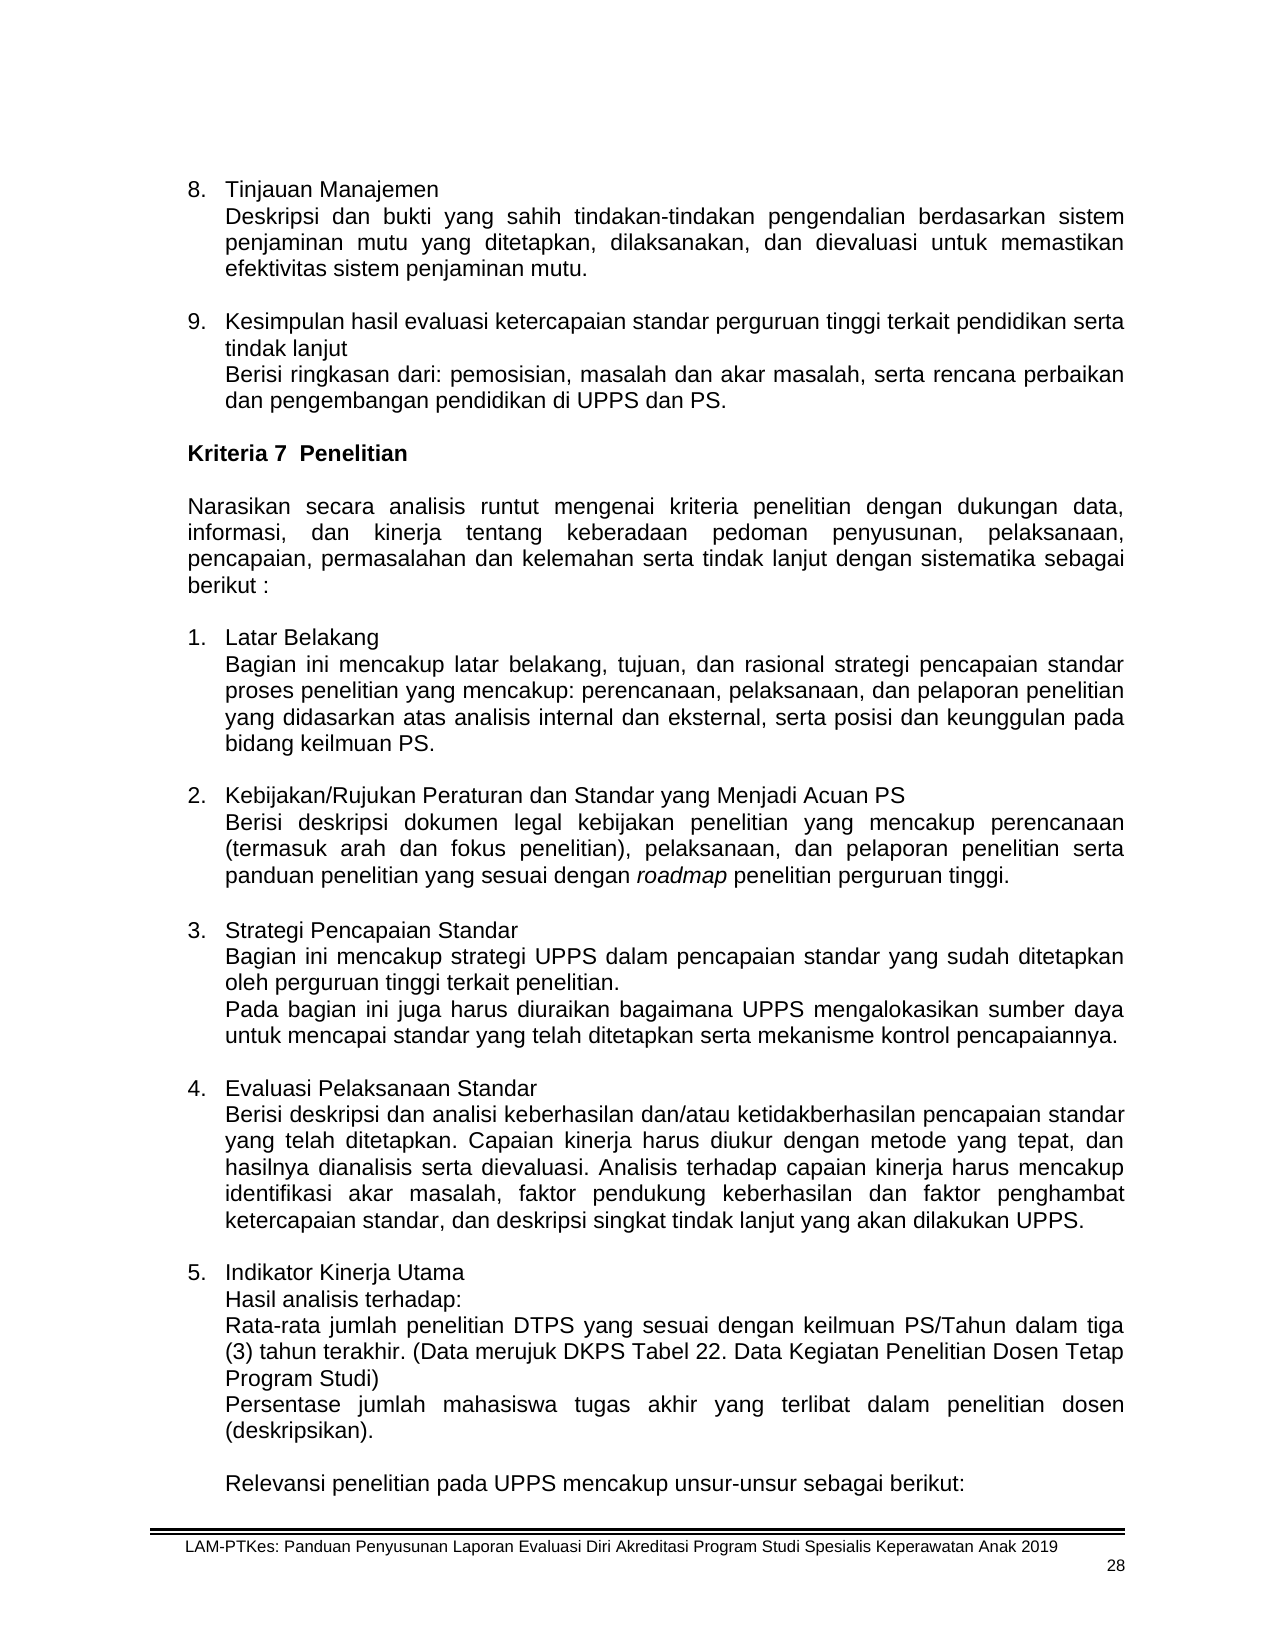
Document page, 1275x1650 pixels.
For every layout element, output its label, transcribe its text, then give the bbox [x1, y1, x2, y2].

list Strategi Pencapaian Standar [187, 917, 1125, 943]
list Latar Belakang [187, 624, 1125, 651]
subtitle Kriteria 7 Penelitian [187, 440, 1125, 466]
text Hasil analisis terhadap: [225, 1286, 1125, 1312]
text Narasikan secara analisis runtut mengenai kriteria penelitian dengan dukungan data, informasi, dan kinerja tentang keberadaan pedoman penyusunan, pelaksanaan, pencapaian, permasalahan dan kelemahan serta tindak lanjut dengan sistematika sebagai berikut : [187, 493, 1125, 598]
list Indikator Kinerja Utama [187, 1259, 1125, 1286]
text Bagian ini mencakup strategi UPPS dalam pencapaian standar yang sudah ditetapkan oleh perguruan tinggi terkait penelitian. [225, 943, 1125, 996]
list Kesimpulan hasil evaluasi ketercapaian standar perguruan tinggi terkait pendidikan serta tindak lanjut [187, 308, 1125, 361]
text Pada bagian ini juga harus diuraikan bagaimana UPPS mengalokasikan sumber daya untuk mencapai standar yang telah ditetapkan serta mekanisme kontrol pencapaiannya. [225, 996, 1125, 1048]
text Berisi ringkasan dari: pemosisian, masalah dan akar masalah, serta rencana perbaikan dan pengembangan pendidikan di UPPS dan PS. [225, 361, 1125, 413]
text Berisi deskripsi dokumen legal kebijakan penelitian yang mencakup perencanaan (termasuk arah dan fokus penelitian), pelaksanaan, dan pelaporan penelitian serta panduan penelitian yang sesuai dengan roadmap penelitian perguruan tinggi. [225, 809, 1125, 888]
list Kebijakan/Rujukan Peraturan dan Standar yang Menjadi Acuan PS [187, 782, 1125, 809]
text Relevansi penelitian pada UPPS mencakup unsur-unsur sebagai berikut: [225, 1470, 1125, 1496]
text Persentase jumlah mahasiswa tugas akhir yang terlibat dalam penelitian dosen (deskripsikan). [225, 1391, 1125, 1444]
text Berisi deskripsi dan analisi keberhasilan dan/atau ketidakberhasilan pencapaian standar yang telah ditetapkan. Capaian kinerja harus diukur dengan metode yang tepat, dan hasilnya dianalisis serta dievaluasi. Analisis terhadap capaian kinerja harus mencakup identifikasi akar masalah, faktor pendukung keberhasilan dan faktor penghambat ketercapaian standar, dan deskripsi singkat tindak lanjut yang akan dilakukan UPPS. [225, 1101, 1125, 1233]
list Tinjauan Manajemen [187, 176, 1125, 203]
text Rata-rata jumlah penelitian DTPS yang sesuai dengan keilmuan PS/Tahun dalam tiga (3) tahun terakhir. (Data merujuk DKPS Tabel 22. Data Kegiatan Penelitian Dosen Tetap Program Studi) [225, 1312, 1125, 1391]
text Bagian ini mencakup latar belakang, tujuan, dan rasional strategi pencapaian standar proses penelitian yang mencakup: perencanaan, pelaksanaan, dan pelaporan penelitian yang didasarkan atas analisis internal dan eksternal, serta posisi dan keunggulan pada bidang keilmuan PS. [225, 651, 1125, 756]
list Evaluasi Pelaksanaan Standar [187, 1075, 1125, 1101]
text Deskripsi dan bukti yang sahih tindakan-tindakan pengendalian berdasarkan sistem penjaminan mutu yang ditetapkan, dilaksanakan, dan dievaluasi untuk memastikan efektivitas sistem penjaminan mutu. [225, 203, 1125, 282]
